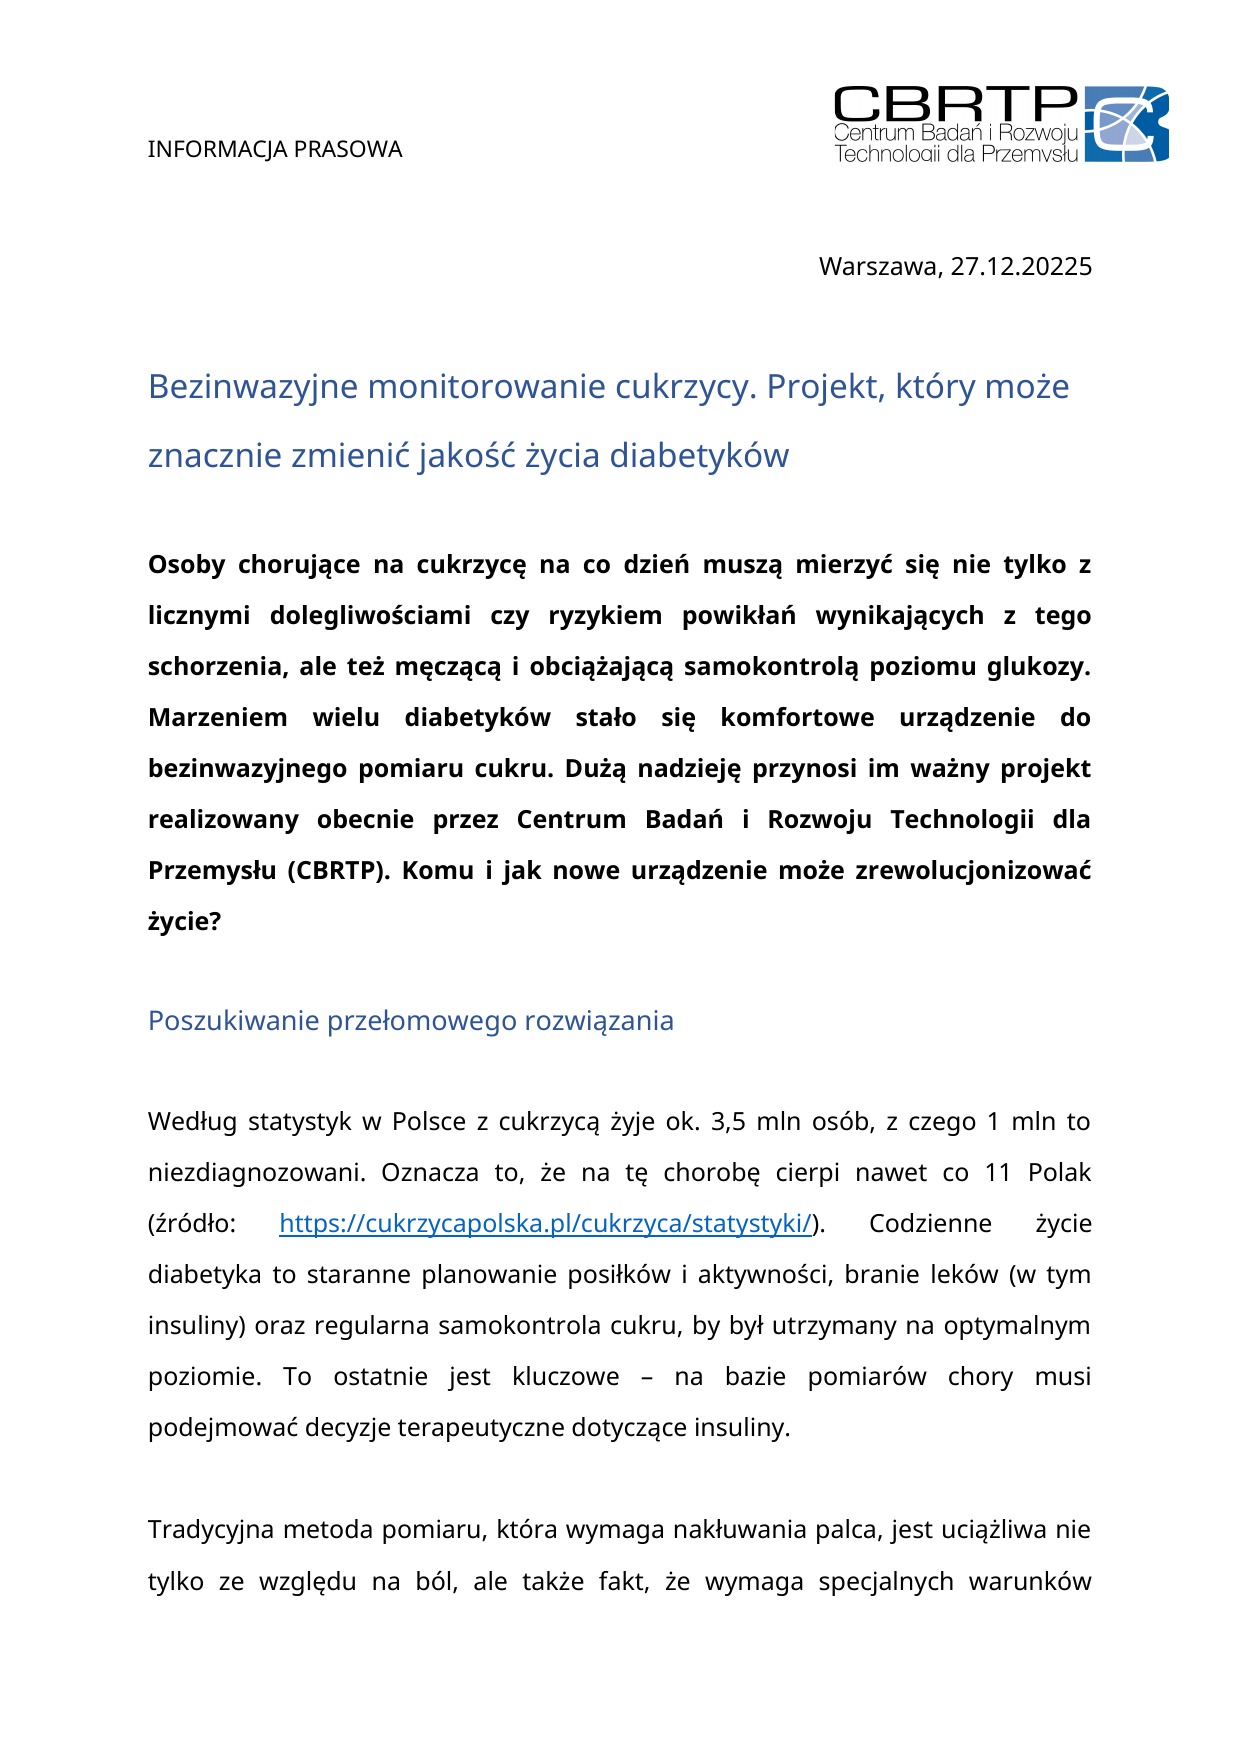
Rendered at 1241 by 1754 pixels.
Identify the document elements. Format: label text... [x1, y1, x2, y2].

picture [834, 86, 1169, 162]
text Warszawa, 27.12.20225 [369, 248, 1093, 282]
text Osoby chorujące na cukrzycę na co dzień muszą mierzyć się nie tylko z licznymi dolegliwościami czy ryzykiem powikłań wynikających z tego schorzenia, ale też męczącą i obciążającą samokontrolą poziomu glukozy. Marzeniem wielu diabetyków stało się komfortowe urządzenie do bezinwazyjnego pomiaru cukru. Dużą nadzieję przynosi im ważny projekt realizowany obecnie przez Centrum Badań i Rozwoju Technologii dla Przemysłu (CBRTP). Komu i jak nowe urządzenie może zrewolucjonizować życie? [148, 546, 1093, 938]
text Według statystyk w Polsce z cukrzycą żyje ok. 3,5 mln osób, z czego 1 mln to niezdiagnozowani. Oznacza to, że na tę chorobę cierpi nawet co 11 Polak (źródło: https://cukrzycapolska.pl/cukrzyca/statystyki/). Codzienne życie diabetyka to staranne planowanie posiłków i aktywności, branie leków (w tym insuliny) oraz regularna samokontrola cukru, by był utrzymany na optymalnym poziomie. To ostatnie jest kluczowe – na bazie pomiarów chory musi podejmować decyzje terapeutyczne dotyczące insuliny. [148, 1104, 1093, 1444]
subtitle Bezinwazyjne monitorowanie cukrzycy. Projekt, który może znacznie zmienić jakość życia diabetyków [148, 363, 1093, 477]
subtitle Poszukiwanie przełomowego rozwiązania [148, 1002, 1093, 1038]
